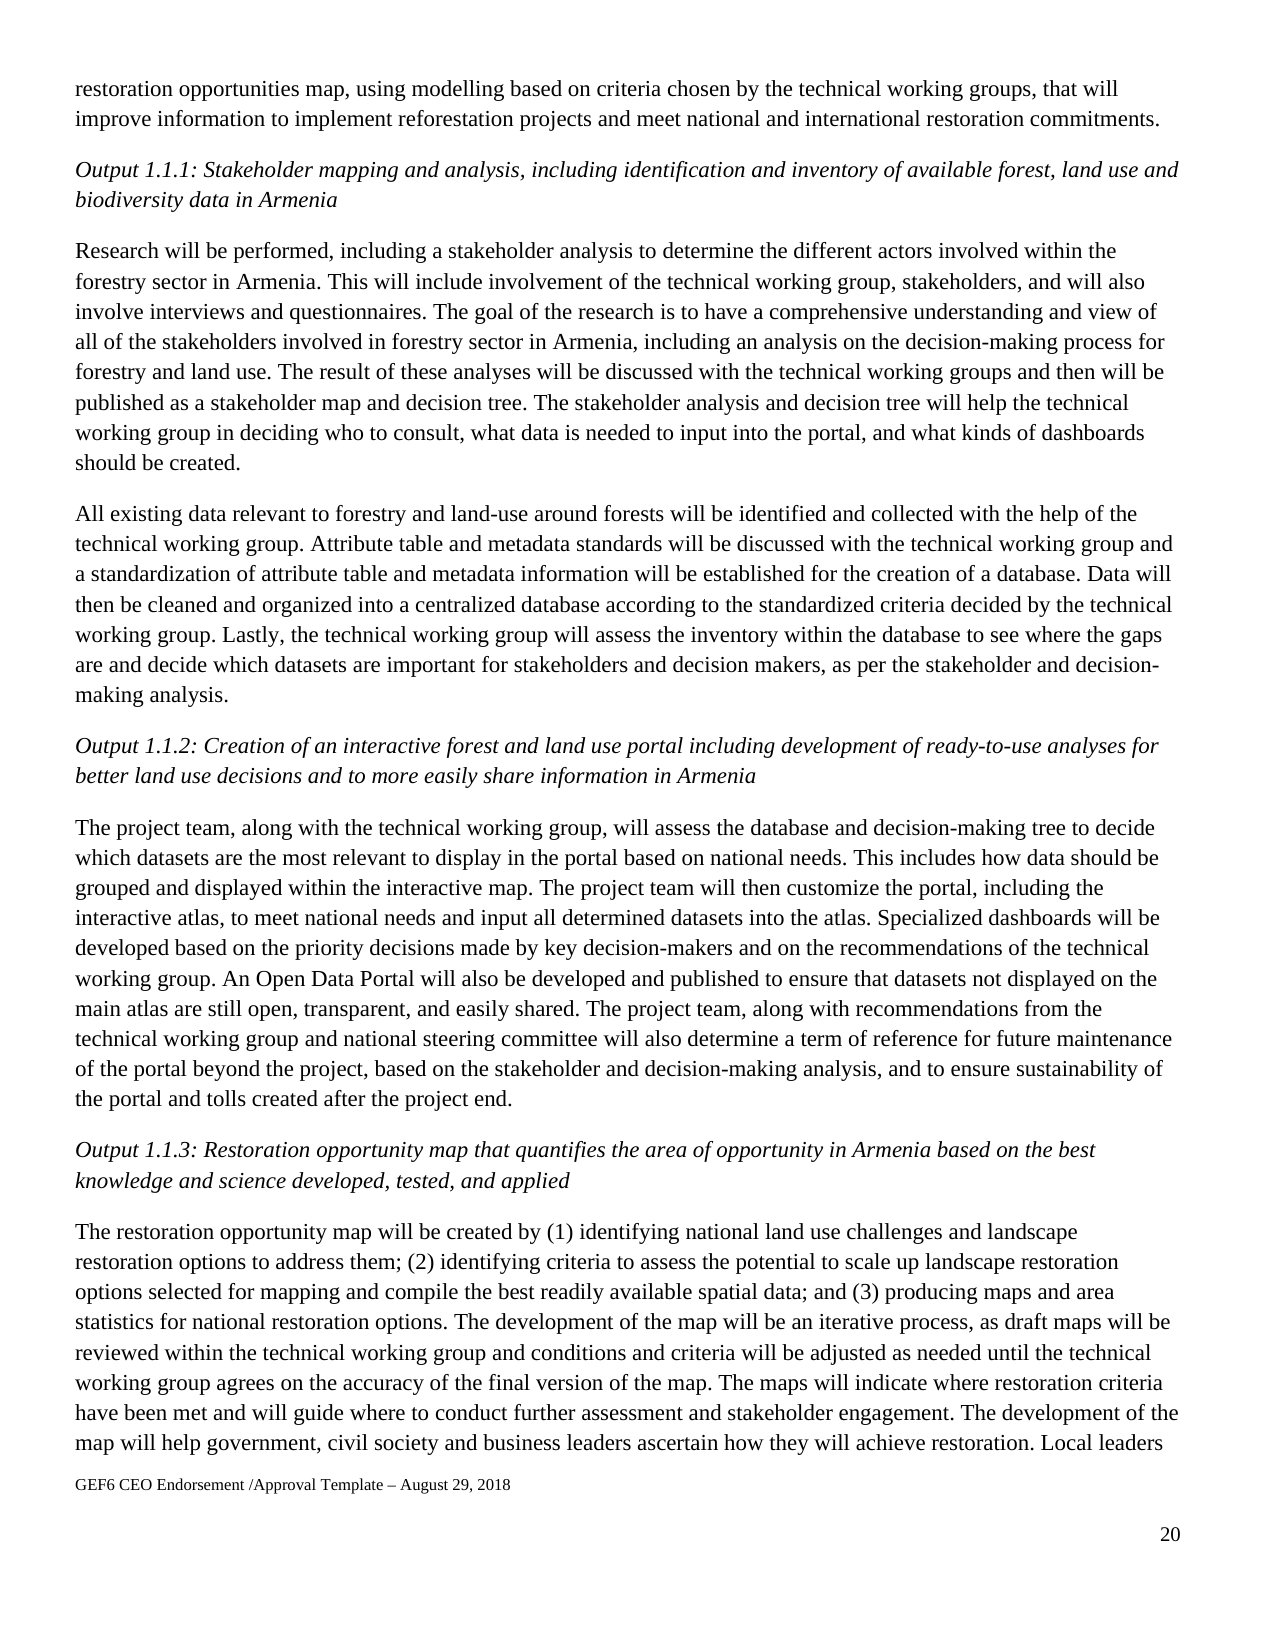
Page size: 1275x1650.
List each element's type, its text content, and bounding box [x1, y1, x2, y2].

text Output 1.1.3: Restoration opportunity map that quantifies the area of opportunity in Armenia based on the best knowledge and science developed, tested, and applied [75, 1136, 1181, 1193]
text The project team, along with the technical working group, will assess the database and decision-making tree to decide which datasets are the most relevant to display in the portal based on national needs. This includes how data should be grouped and displayed within the interactive map. The project team will then customize the portal, including the interactive atlas, to meet national needs and input all determined datasets into the atlas. Specialized dashboards will be developed based on the priority decisions made by key decision-makers and on the recommendations of the technical working group. An Open Data Portal will also be developed and published to ensure that datasets not displayed on the main atlas are still open, transparent, and easily shared. The project team, along with recommendations from the technical working group and national steering committee will also determine a term of reference for future maintenance of the portal beyond the project, based on the stakeholder and decision-making analysis, and to ensure sustainability of the portal and tolls created after the project end. [75, 813, 1181, 1112]
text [75, 75, 1181, 132]
text All existing data relevant to forestry and land-use around forests will be identified and collected with the help of the technical working group. Attribute table and metadata standards will be discussed with the technical working group and a standardization of attribute table and metadata information will be established for the creation of a database. Data will then be cleaned and organized into a centralized database according to the standardized criteria decided by the technical working group. Lastly, the technical working group will assess the inventory within the database to see where the gaps are and decide which datasets are important for stakeholders and decision makers, as per the stakeholder and decision-making analysis. [75, 500, 1181, 708]
text Output 1.1.1: Stakeholder mapping and analysis, including identification and inventory of available forest, land use and biodiversity data in Armenia [75, 156, 1181, 213]
text Research will be performed, including a stakeholder analysis to determine the different actors involved within the forestry sector in Armenia. This will include involvement of the technical working group, stakeholders, and will also involve interviews and questionnaires. The goal of the research is to have a comprehensive understanding and view of all of the stakeholders involved in forestry sector in Armenia, including an analysis on the decision-making process for forestry and land use. The result of these analyses will be discussed with the technical working groups and then will be published as a stakeholder map and decision tree. The stakeholder analysis and decision tree will help the technical working group in deciding who to consult, what data is needed to input into the portal, and what kinds of dashboards should be created. [75, 237, 1181, 475]
text Output 1.1.2: Creation of an interactive forest and land use portal including development of ready-to-use analyses for better land use decisions and to more easily share information in Armenia [75, 732, 1181, 789]
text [75, 1218, 1181, 1456]
